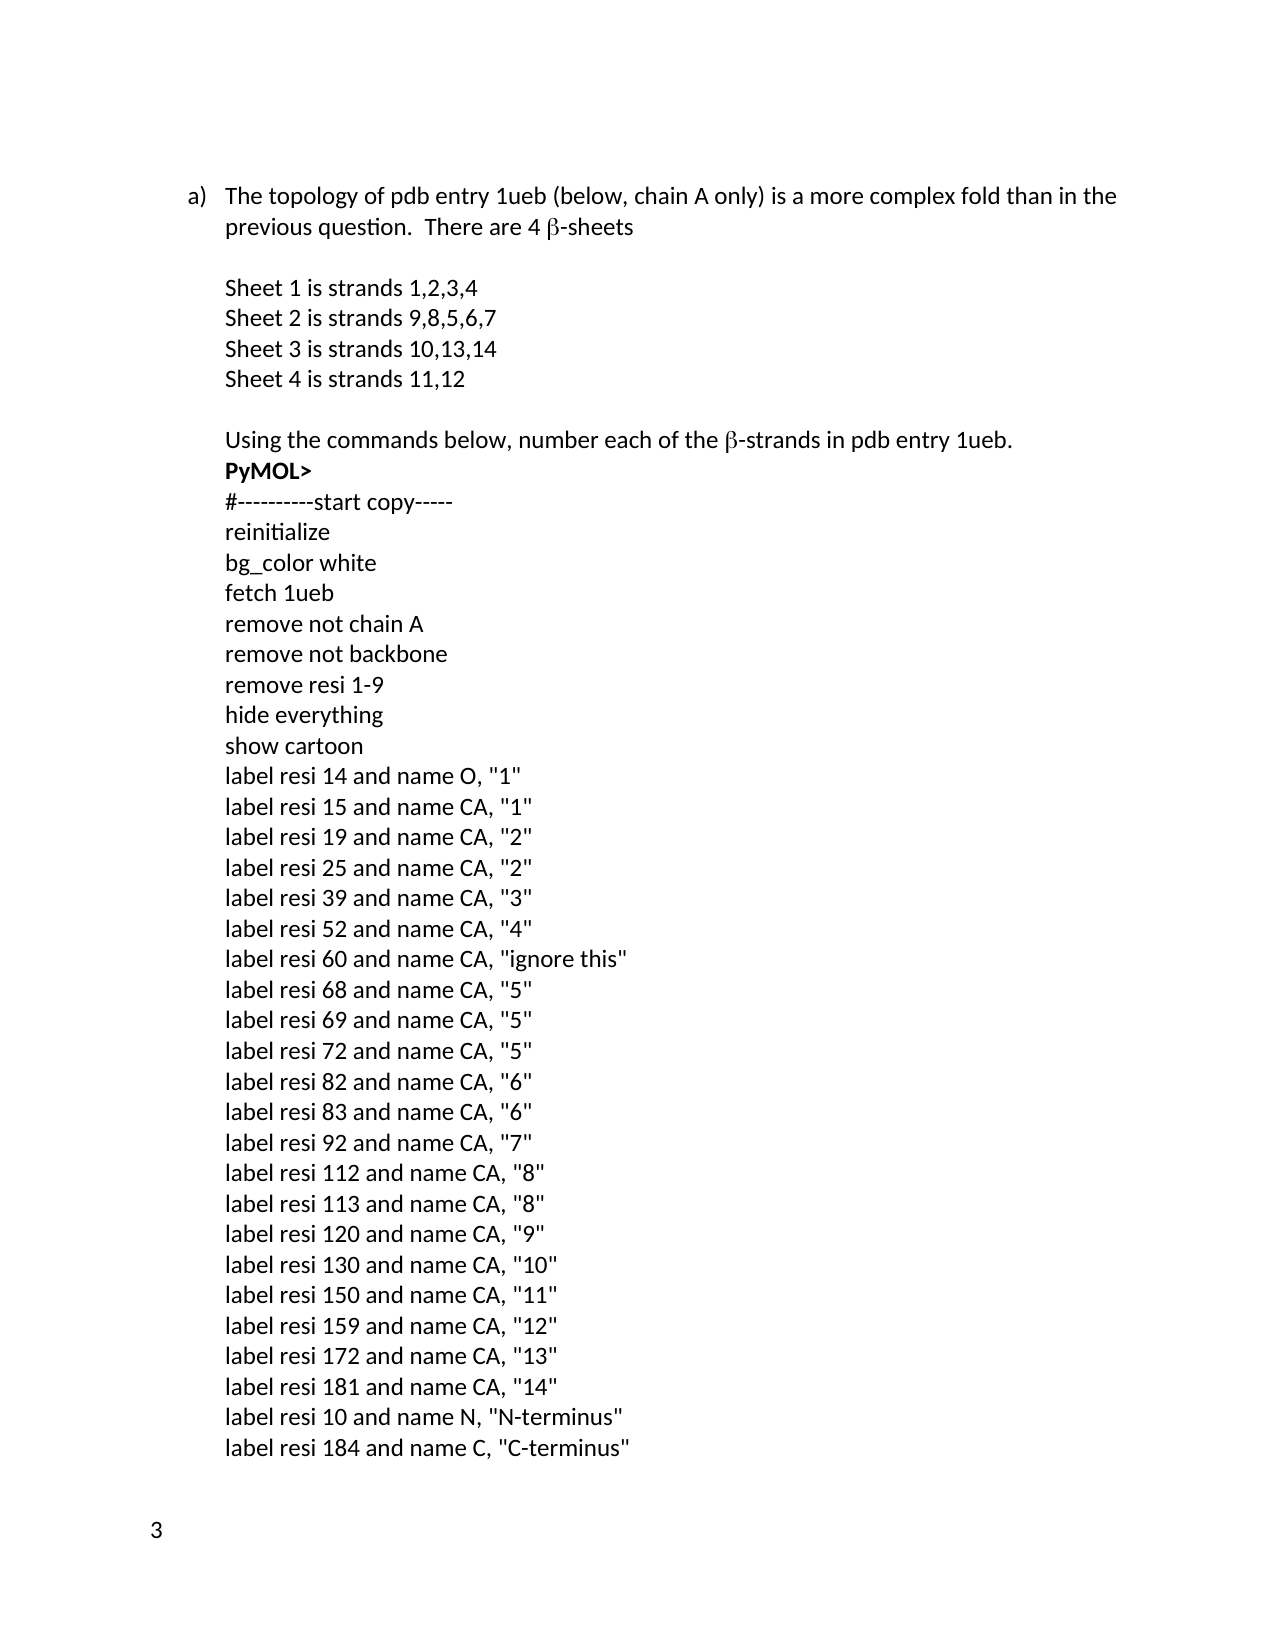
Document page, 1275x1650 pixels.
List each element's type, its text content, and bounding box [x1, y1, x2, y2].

list label resi 52 and name CA, "4" [225, 913, 1125, 943]
list Sheet 3 is strands 10,13,14 Sheet 4 is strands 11,12 Using the commands below, number each of the -strands in pdb entry 1ueb. [225, 333, 1125, 455]
list label resi 83 and name CA, "6" [225, 1096, 1125, 1127]
list label resi 150 and name CA, "11" [225, 1279, 1125, 1310]
list hide everything [225, 699, 1125, 730]
list label resi 25 and name CA, "2" label resi 39 and name CA, "3" [225, 852, 1125, 913]
list PyMOL> [225, 455, 1125, 486]
list label resi 15 and name CA, "1" label resi 19 and name CA, "2" [225, 791, 1125, 852]
list fetch 1ueb [225, 577, 1125, 608]
list label resi 68 and name CA, "5" [225, 974, 1125, 1004]
list label resi 113 and name CA, "8" label resi 120 and name CA, "9" label resi 130 and name CA, "10" [225, 1188, 1125, 1279]
list #----------start copy----- reinitialize bg_color white [225, 486, 1125, 577]
list label resi 14 and name O, "1" [225, 760, 1125, 791]
list label resi 92 and name CA, "7" label resi 112 and name CA, "8" [225, 1127, 1125, 1188]
list remove not backbone remove resi 1-9 [225, 638, 1125, 699]
list label resi 60 and name CA, "ignore this" [225, 943, 1125, 974]
list The topology of pdb entry 1ueb (below, chain A only) is a more complex fold than in the previous question. There are 4 b-sheets Sheet 1 is strands 1,2,3,4 Sheet 2 is strands 9,8,5,6,7 [187, 181, 1125, 333]
list label resi 69 and name CA, "5" label resi 72 and name CA, "5" label resi 82 and name CA, "6" [225, 1004, 1125, 1096]
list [225, 1371, 1125, 1462]
list label resi 159 and name CA, "12" label resi 172 and name CA, "13" [225, 1310, 1125, 1371]
list show cartoon [225, 730, 1125, 760]
list remove not chain A [225, 608, 1125, 638]
